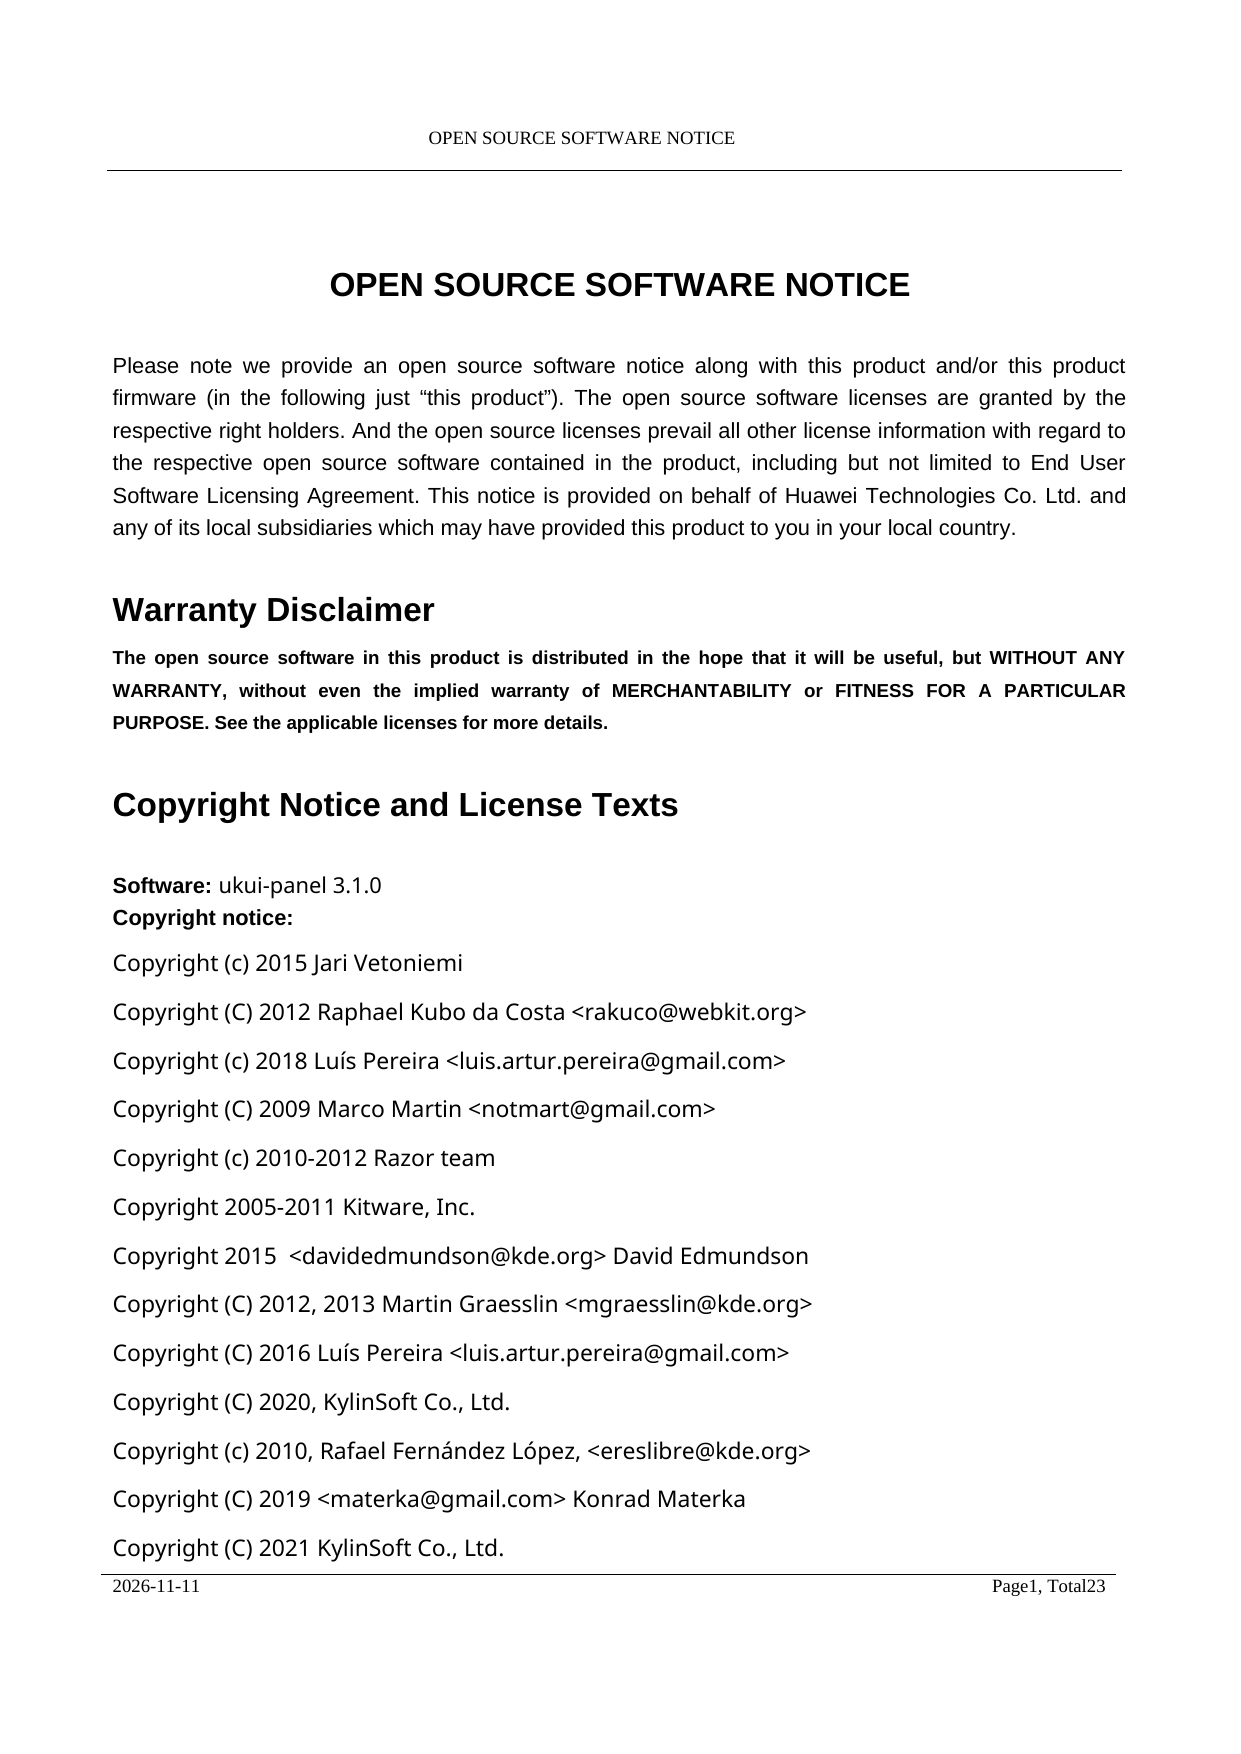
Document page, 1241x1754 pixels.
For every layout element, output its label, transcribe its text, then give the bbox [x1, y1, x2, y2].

text Warranty Disclaimer [112, 576, 1128, 641]
text The open source software in this product is distributed in the hope that it will be useful, but WITHOUT ANY WARRANTY, without even the implied warranty of MERCHANTABILITY or FITNESS FOR A PARTICULAR PURPOSE. See the applicable licenses for more details. [112, 641, 1128, 739]
text Software: ukui-panel 3.1.0 [112, 869, 1128, 901]
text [112, 947, 1128, 1564]
text OPEN SOURCE SOFTWARE NOTICE [112, 251, 1128, 316]
text Copyright Notice and License Texts [112, 771, 1128, 836]
text Please note we provide an open source software notice along with this product and/or this product firmware (in the following just “this product”). The open source software licenses are granted by the respective right holders. And the open source licenses prevail all other license information with regard to the respective open source software contained in the product, including but not limited to End User Software Licensing Agreement. This notice is provided on behalf of Huawei Technologies Co. Ltd. and any of its local subsidiaries which may have provided this product to you in your local country. [112, 349, 1128, 544]
text Copyright notice: [112, 901, 1128, 934]
